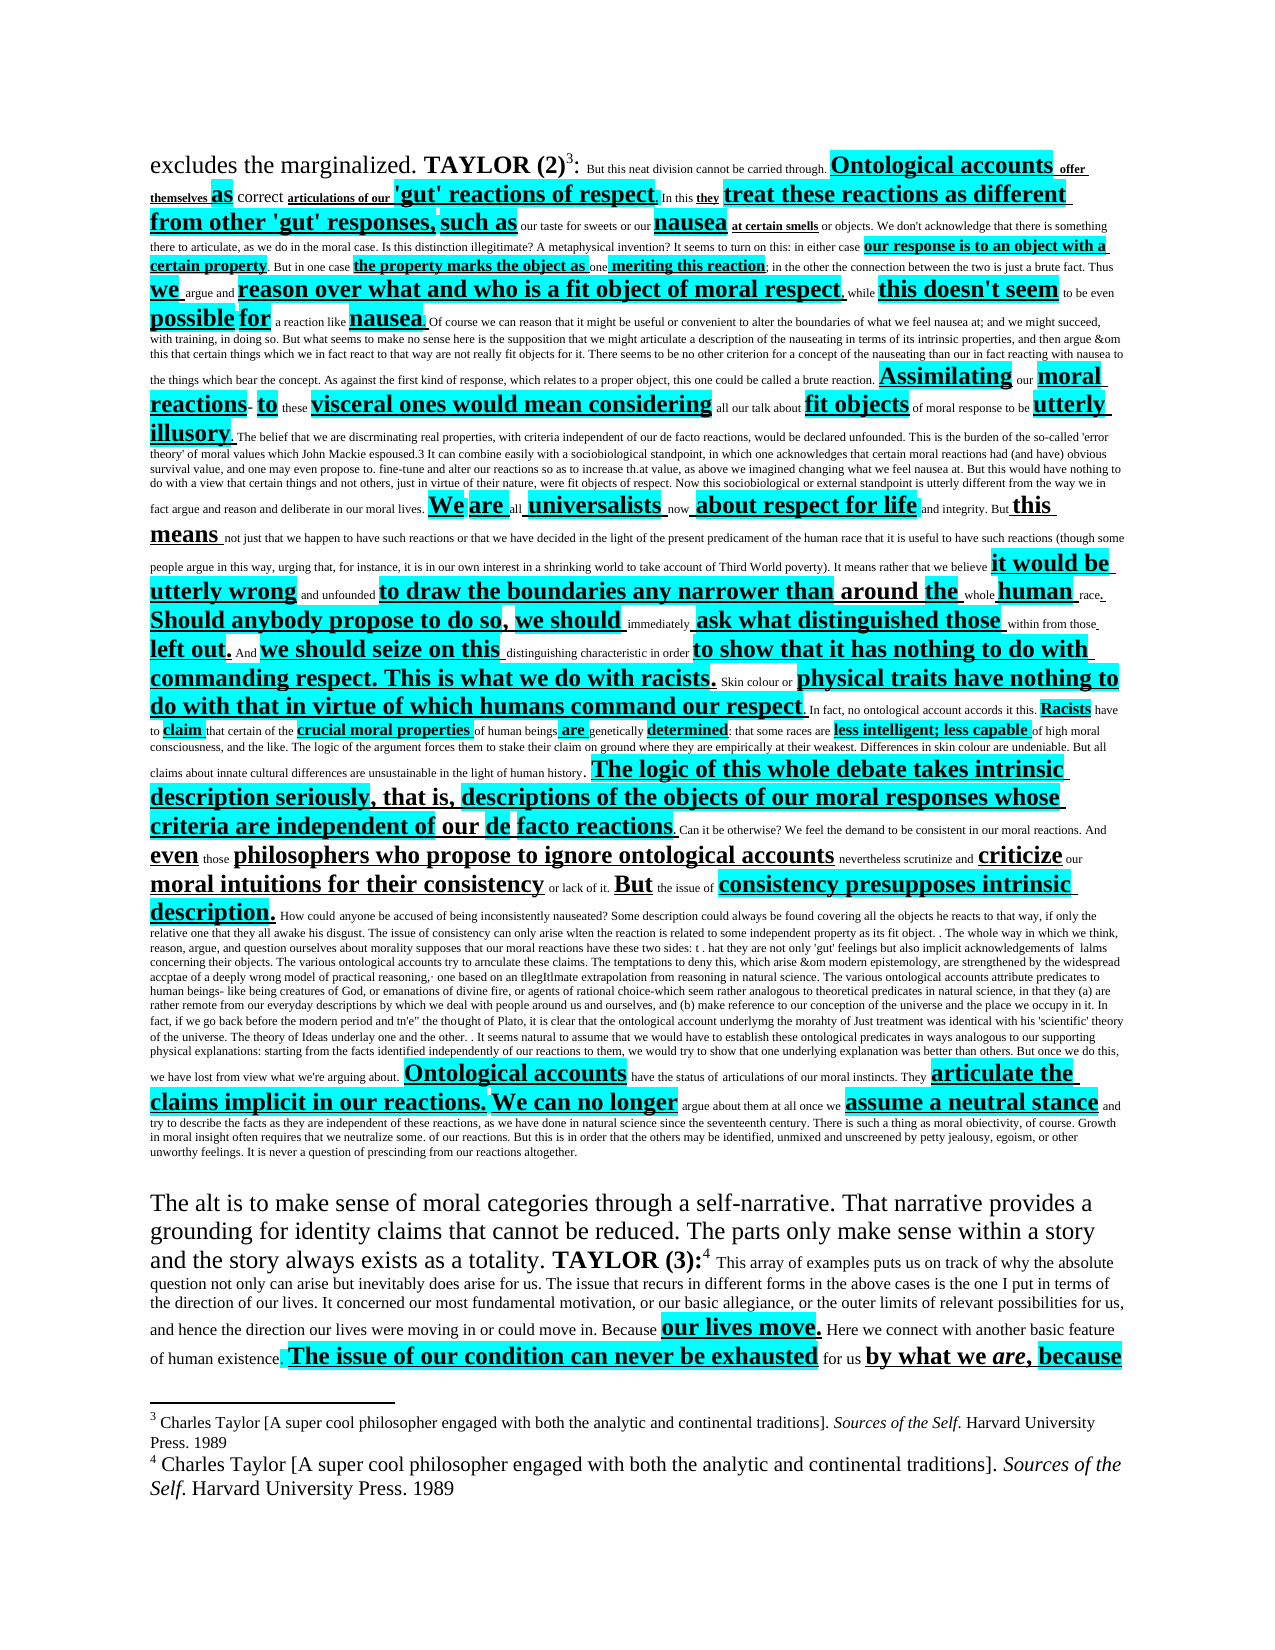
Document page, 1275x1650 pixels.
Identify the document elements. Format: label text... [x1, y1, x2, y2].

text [150, 1188, 1125, 1370]
